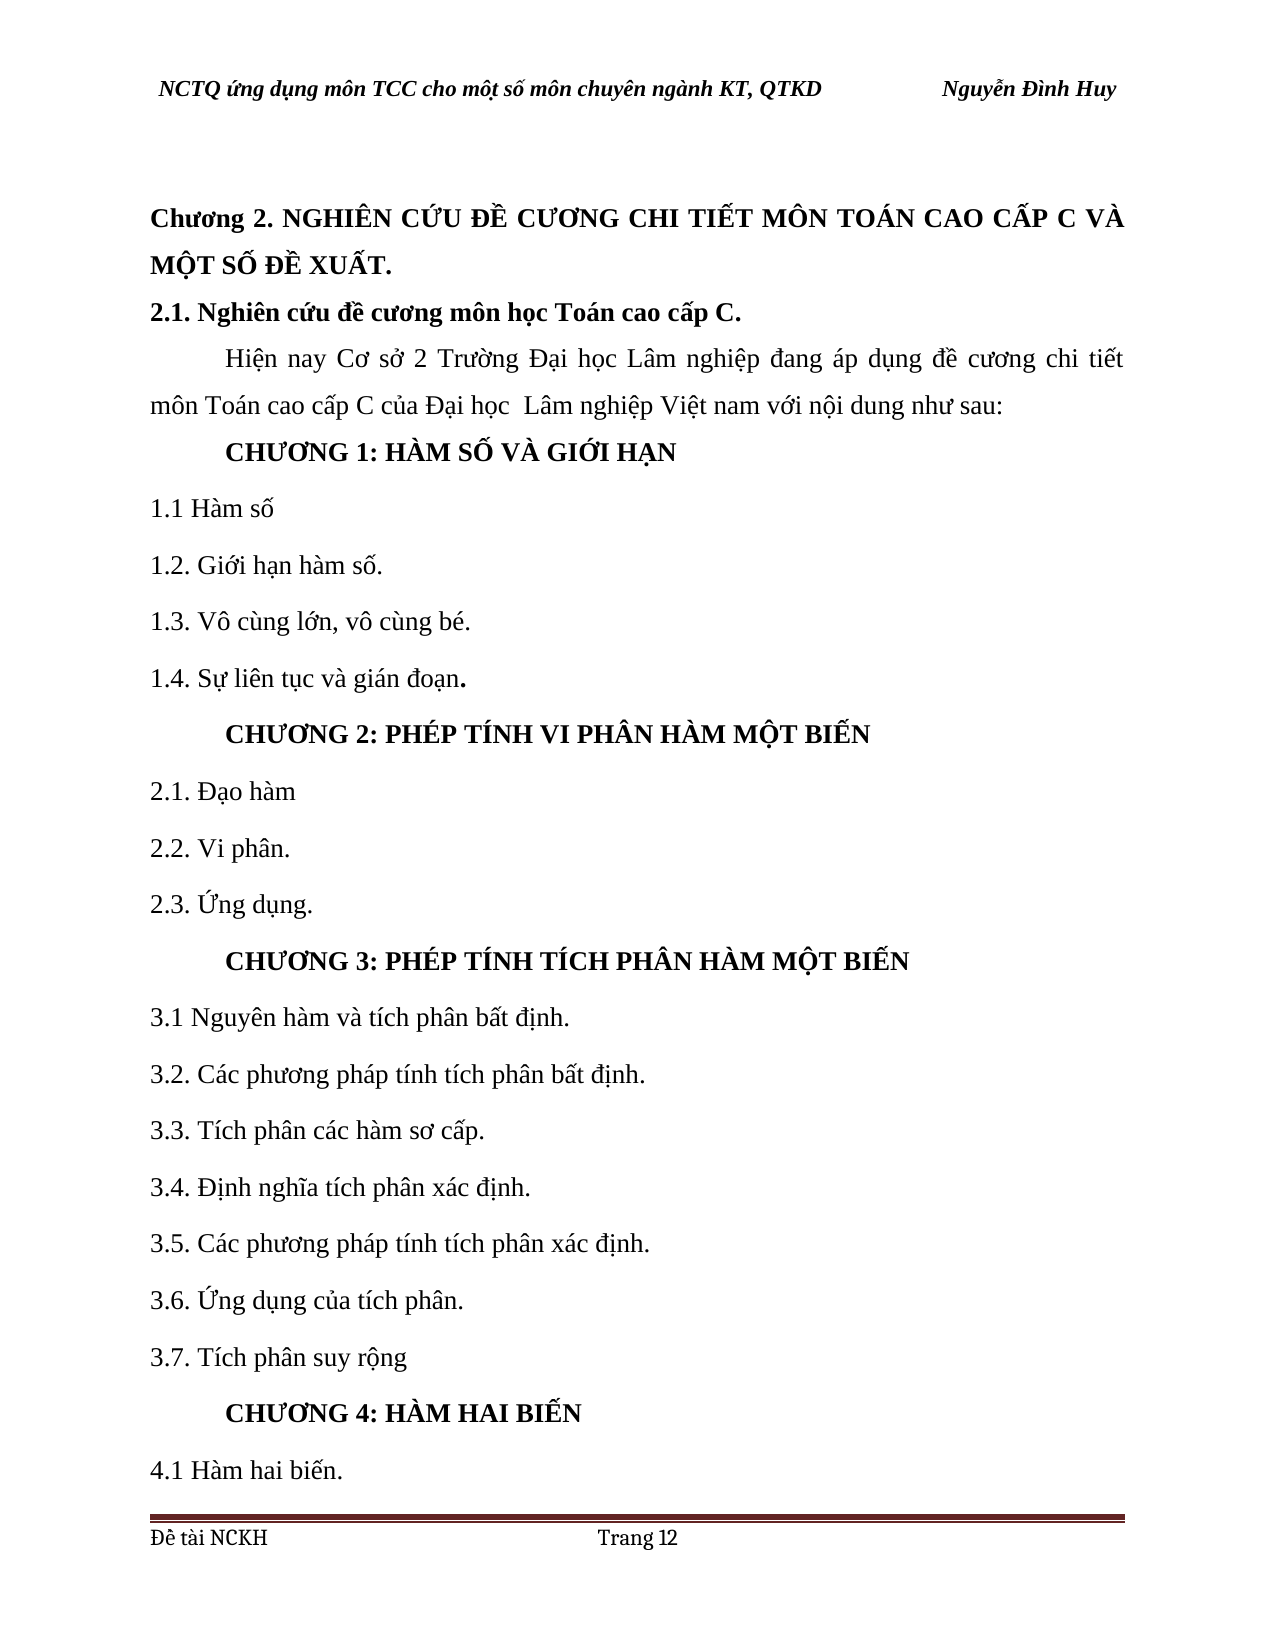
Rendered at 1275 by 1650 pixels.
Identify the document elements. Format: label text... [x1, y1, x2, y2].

text 3.1 Nguyên hàm và tích phân bất định. [150, 1001, 1125, 1032]
text 2.2. Vi phân. [150, 832, 1125, 863]
text 3.4. Định nghĩa tích phân xác định. [150, 1171, 1125, 1202]
text 3.5. Các phương pháp tính tích phân xác định. [150, 1228, 1125, 1259]
text 3.6. Ứng dụng của tích phân. [150, 1284, 1125, 1315]
text 1.1 Hàm số [150, 492, 1125, 523]
text 1.2. Giới hạn hàm số. [150, 549, 1125, 580]
text Chương 2. NGHIÊN CỨU ĐỀ CƯƠNG CHI TIẾT MÔN TOÁN CAO CẤP C VÀ MỘT SỐ ĐỀ XUẤT. [150, 202, 1124, 280]
text 1.4. Sự liên tục và gián đoạn. [150, 662, 1125, 693]
text 4.1 Hàm hai biến. [150, 1454, 1125, 1485]
text CHƯƠNG 4: HÀM HAI BIẾN [150, 1397, 1125, 1428]
text 2.1. Nghiên cứu đề cương môn học Toán cao cấp C. [150, 296, 1124, 327]
text 2.3. Ứng dụng. [150, 888, 1125, 919]
text Hiện nay Cơ sở 2 Trường Đại học Lâm nghiệp đang áp dụng đề cương chi tiết môn Toán cao cấp C của Đại học Lâm nghiệp Việt nam với nội dung như sau: [150, 342, 1124, 420]
text 1.3. Vô cùng lớn, vô cùng bé. [150, 605, 1125, 637]
text 2.1. Đạo hàm [150, 775, 1125, 806]
text 3.3. Tích phân các hàm sơ cấp. [150, 1114, 1125, 1146]
text 3.7. Tích phân suy rộng [150, 1341, 1125, 1372]
text CHƯƠNG 3: PHÉP TÍNH TÍCH PHÂN HÀM MỘT BIẾN [150, 945, 1125, 976]
text CHƯƠNG 1: HÀM SỐ VÀ GIỚI HẠN [150, 436, 1125, 467]
text 3.2. Các phương pháp tính tích phân bất định. [150, 1058, 1125, 1089]
text CHƯƠNG 2: PHÉP TÍNH VI PHÂN HÀM MỘT BIẾN [150, 718, 1125, 750]
